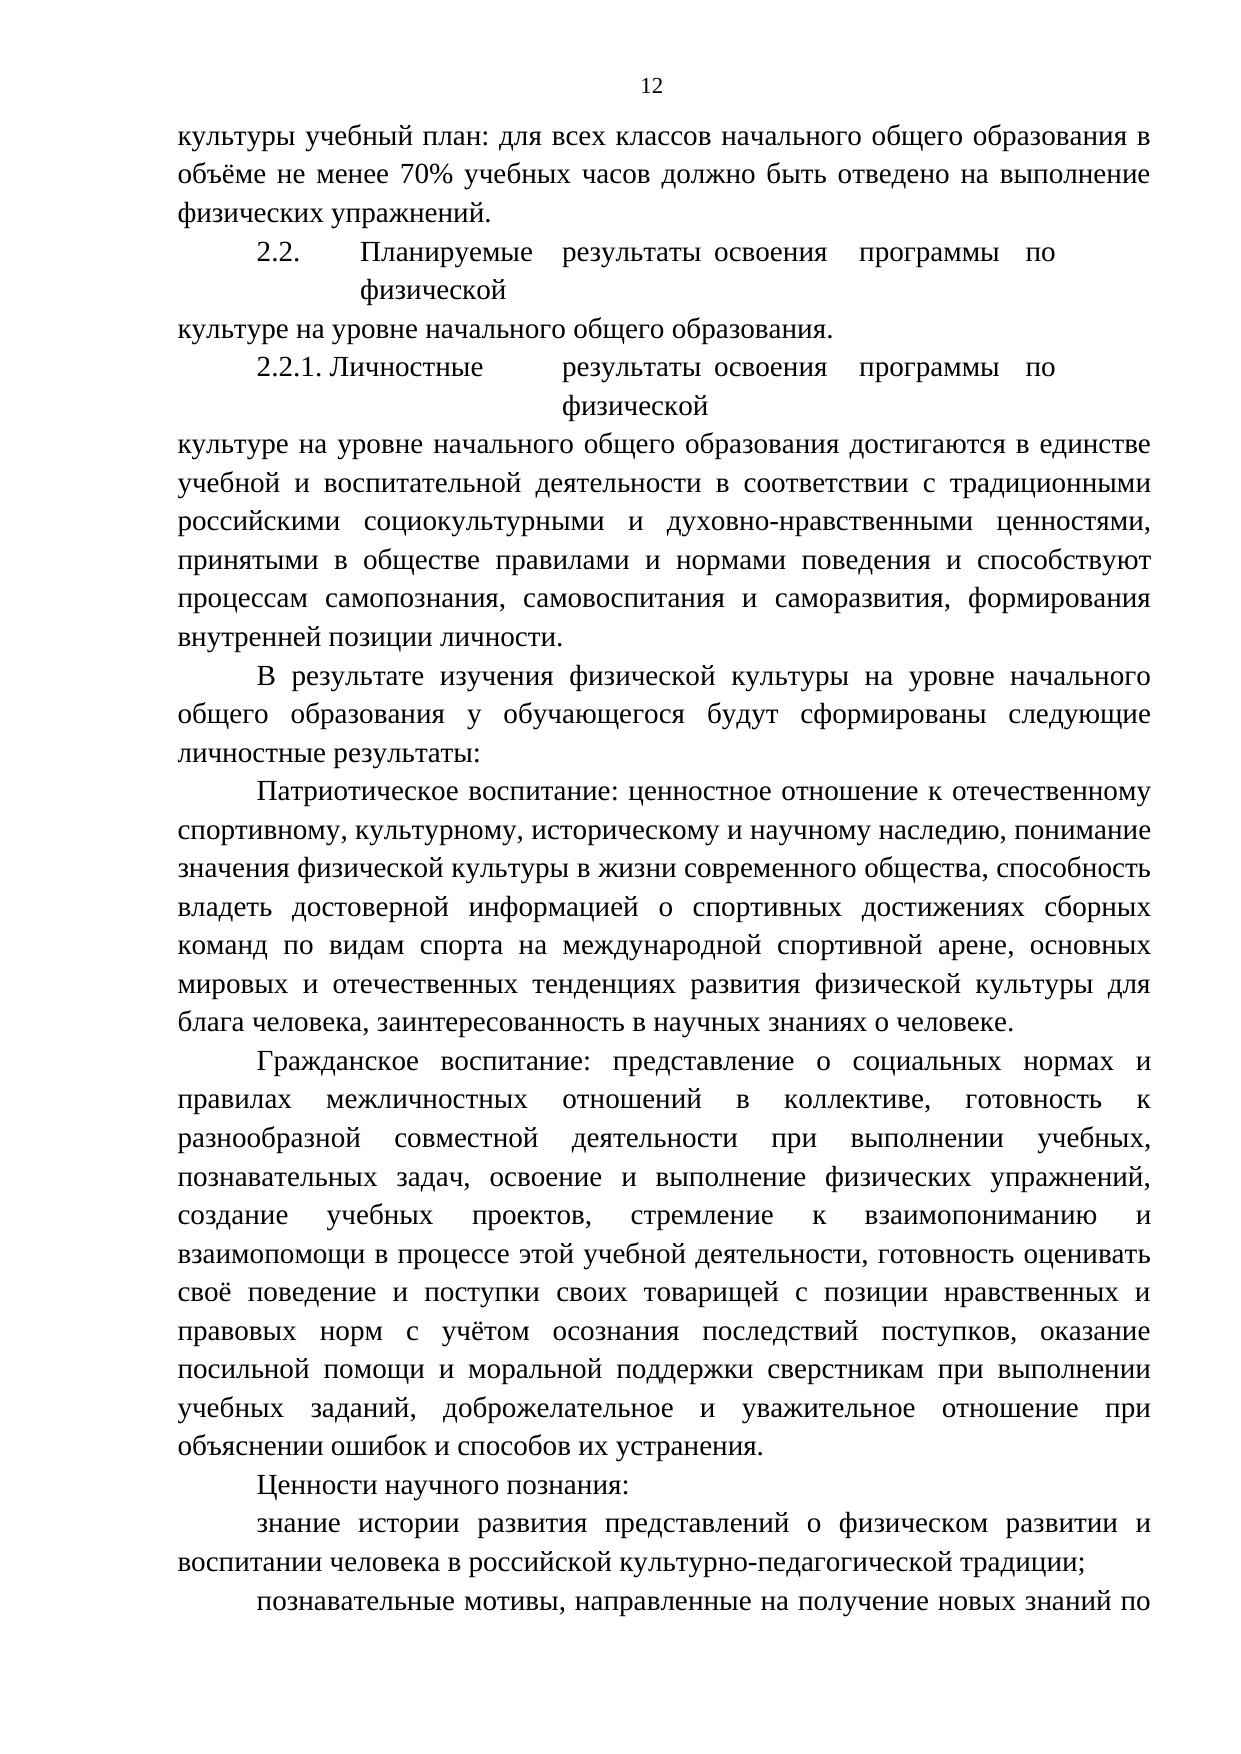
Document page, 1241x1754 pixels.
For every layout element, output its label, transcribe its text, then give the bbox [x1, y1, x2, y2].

list Планируемые результаты освоения программы по физической [177, 234, 1152, 306]
text Патриотическое воспитание: ценностное отношение к отечественному спортивному, культурному, историческому и научному наследию, понимание значения физической культуры в жизни современного общества, способность владеть достоверной информацией о спортивных достижениях сборных команд по видам спорта на международной спортивной арене, основных мировых и отечественных тенденциях развития физической культуры для блага человека, заинтересованность в научных знаниях о человеке. [177, 773, 1152, 1038]
text знание истории развития представлений о физическом развитии и воспитании человека в российской культурно-педагогической традиции; [177, 1506, 1152, 1578]
text Гражданское воспитание: представление о социальных нормах и правилах межличностных отношений в коллективе, готовность к разнообразной совместной деятельности при выполнении учебных, познавательных задач, освоение и выполнение физических упражнений, создание учебных проектов, стремление к взаимопониманию и взаимопомощи в процессе этой учебной деятельности, готовность оценивать своё поведение и поступки своих товарищей с позиции нравственных и правовых норм с учётом осознания последствий поступков, оказание посильной помощи и моральной поддержки сверстникам при выполнении учебных заданий, доброжелательное и уважительное отношение при объяснении ошибок и способов их устранения. [177, 1043, 1152, 1462]
text В результате изучения физической культуры на уровне начального общего образования у обучающегося будут сформированы следующие личностные результаты: [177, 658, 1152, 768]
text Ценности научного познания: [177, 1467, 1152, 1501]
text культуре на уровне начального общего образования. [177, 311, 1152, 344]
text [177, 1583, 1152, 1616]
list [177, 118, 1152, 229]
text культуре на уровне начального общего образования достигаются в единстве учебной и воспитательной деятельности в соответствии с традиционными российскими социокультурными и духовно-нравственными ценностями, принятыми в обществе правилами и нормами поведения и способствуют процессам самопознания, самовоспитания и саморазвития, формирования внутренней позиции личности. [177, 426, 1152, 653]
text 2.2.1. Личностные результаты освоения программы по физической [177, 349, 1152, 421]
